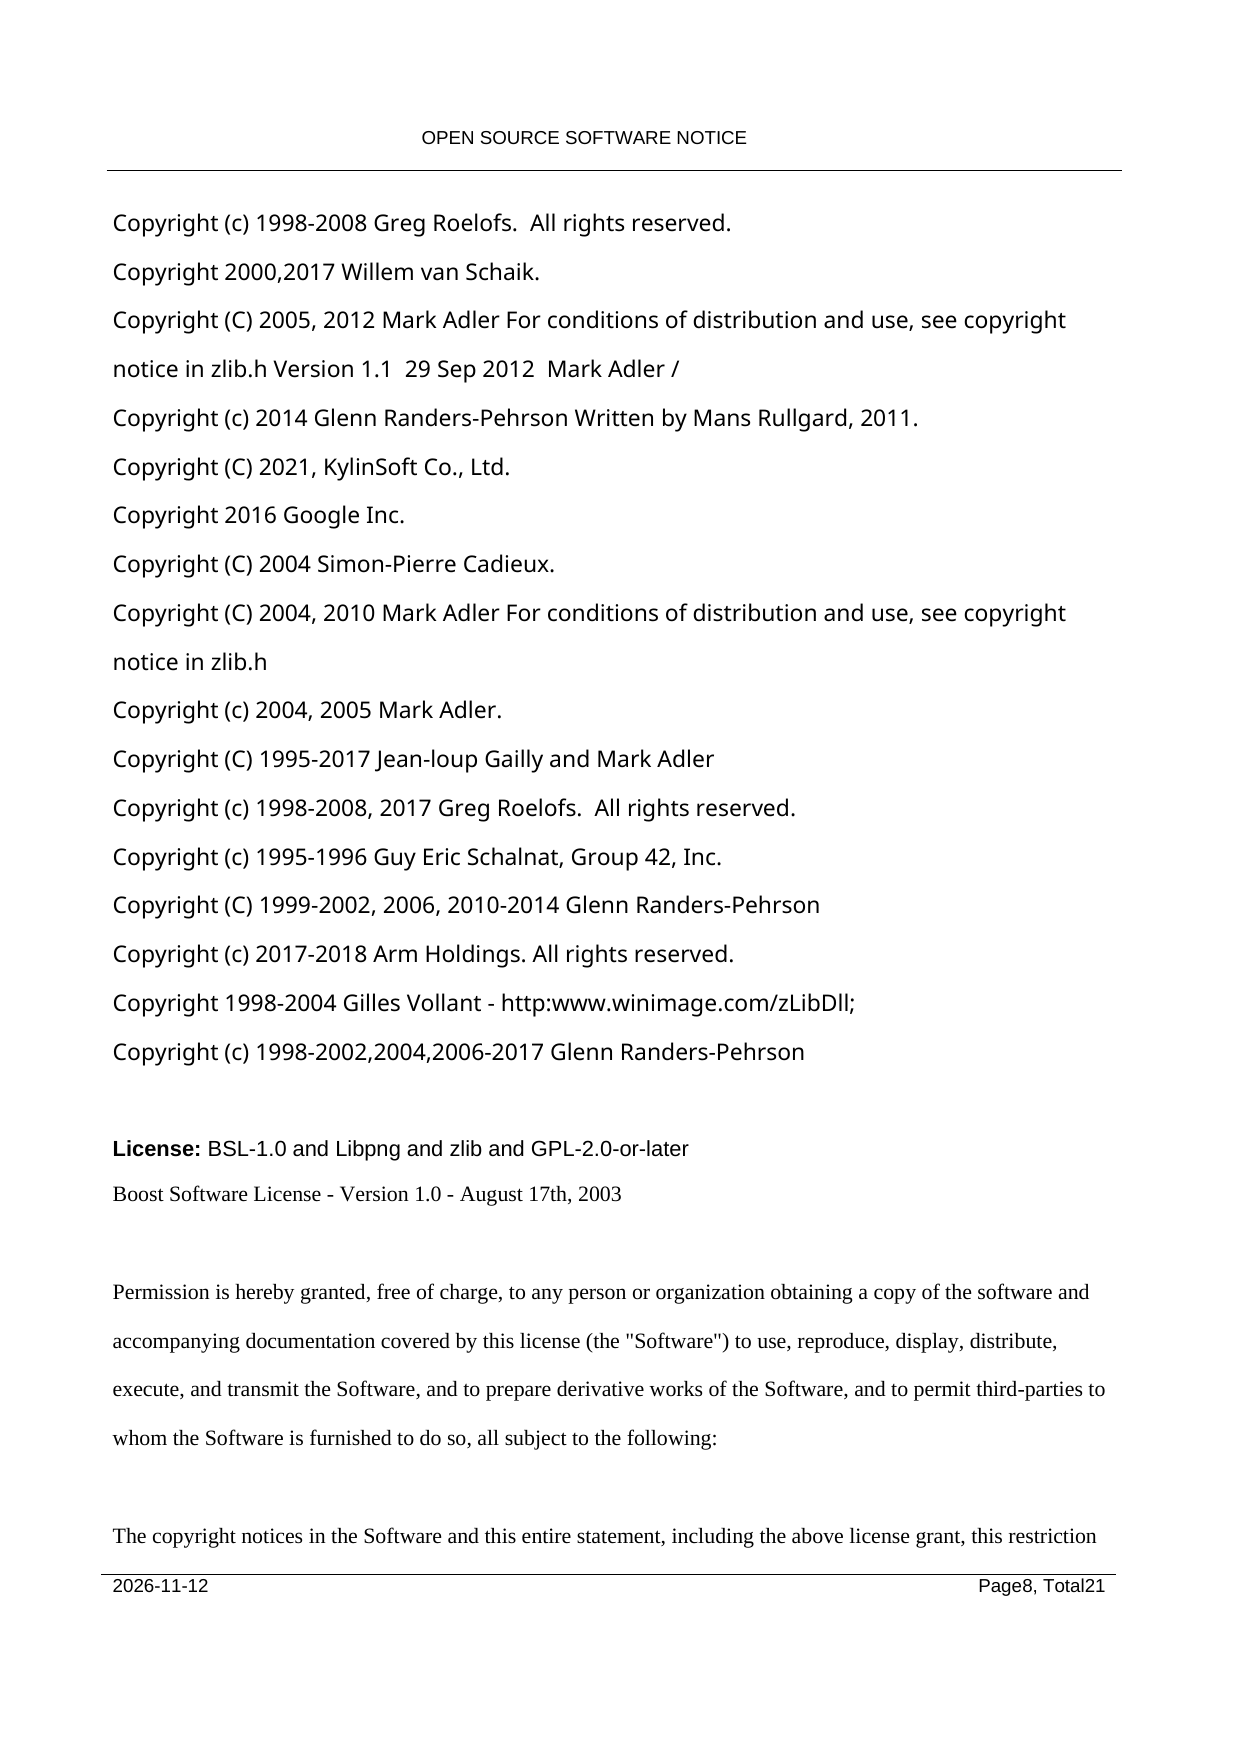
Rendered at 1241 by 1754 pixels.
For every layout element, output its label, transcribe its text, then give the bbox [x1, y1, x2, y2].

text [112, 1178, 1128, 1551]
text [112, 206, 1128, 1116]
text License: BSL-1.0 and Libpng and zlib and GPL-2.0-or-later [112, 1133, 1128, 1165]
